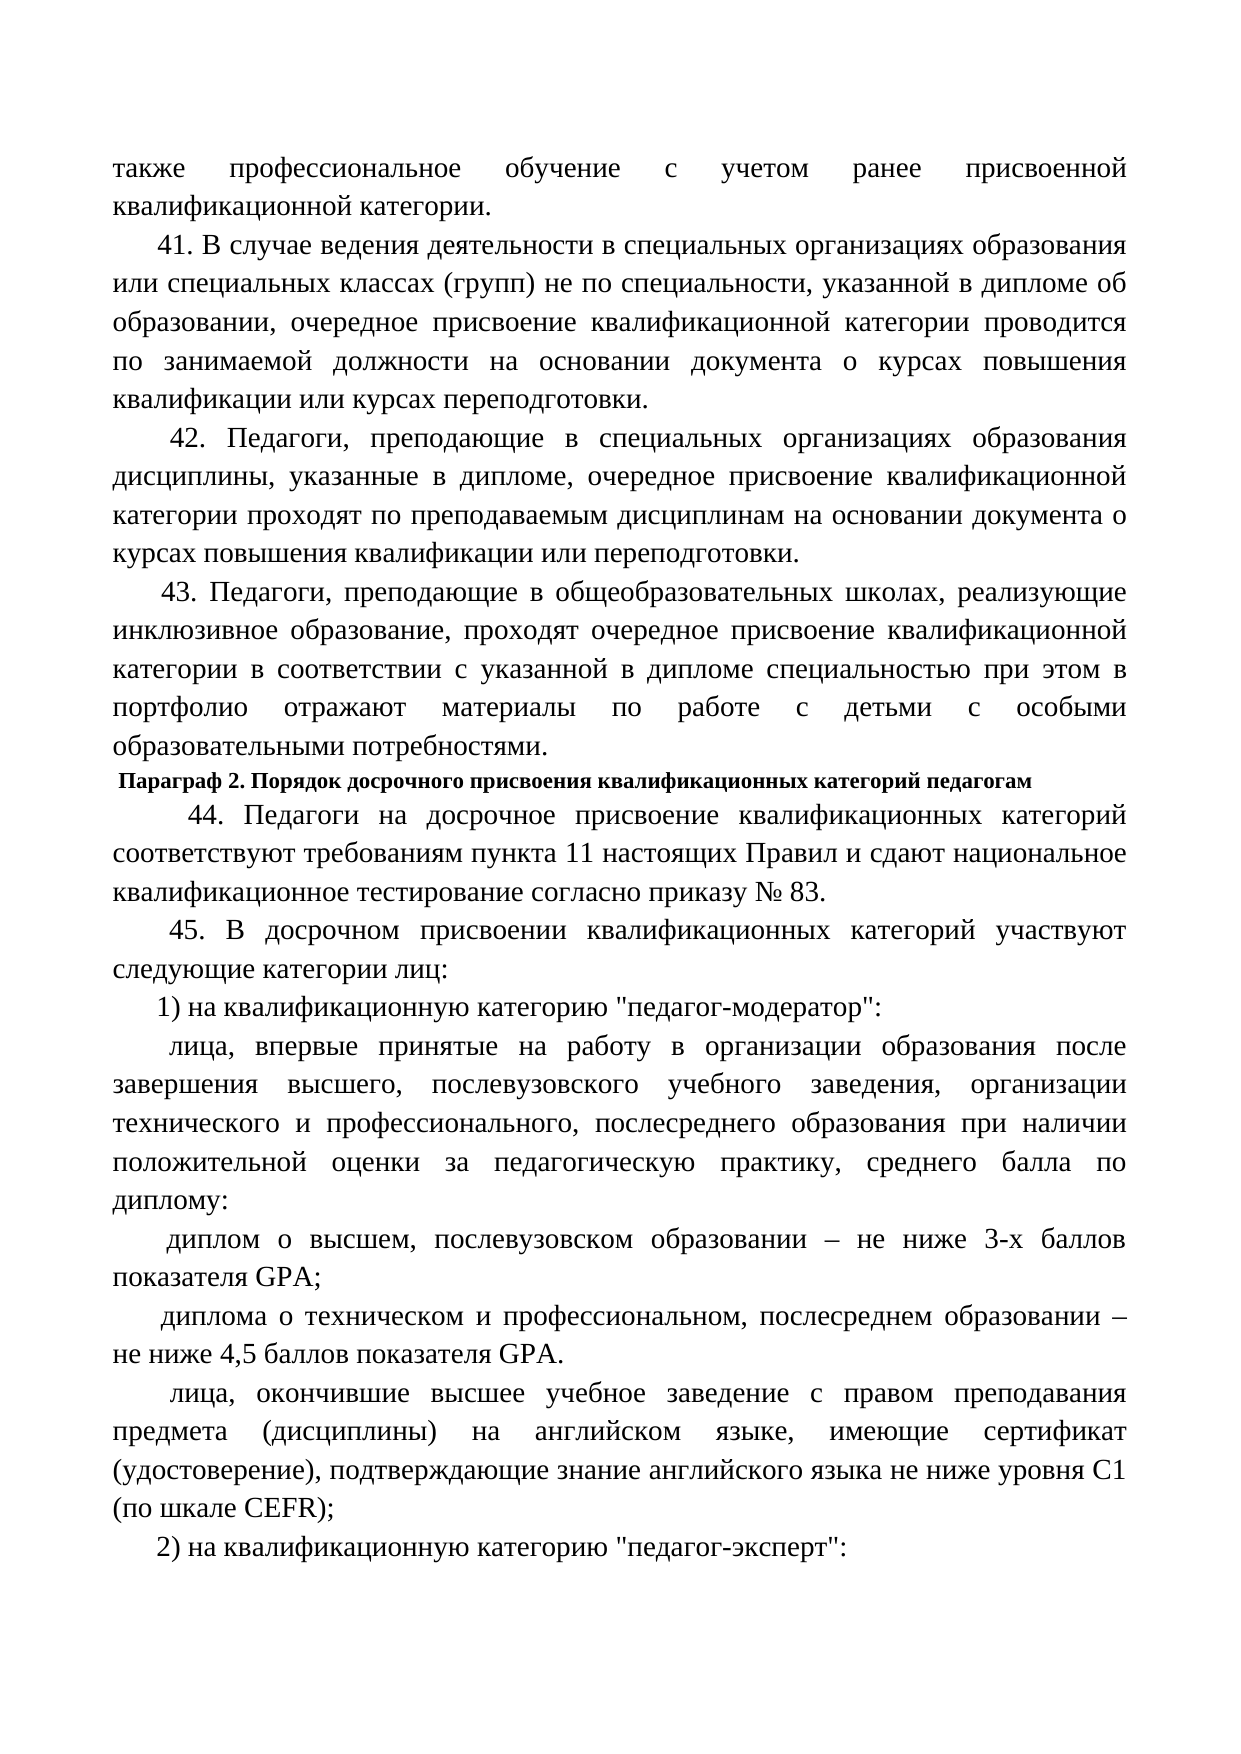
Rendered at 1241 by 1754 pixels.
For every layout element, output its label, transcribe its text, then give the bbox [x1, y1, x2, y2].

text 1) на квалификационную категорию "педагог-модератор": [112, 989, 1128, 1023]
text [112, 150, 1128, 222]
text 42. Педагоги, преподающие в специальных организациях образования дисциплины, указанные в дипломе, очередное присвоение квалификационной категории проходят по преподаваемым дисциплинам на основании документа о курсах повышения квалификации или переподготовки. [112, 420, 1128, 569]
text Параграф 2. Порядок досрочного присвоения квалификационных категорий педагогам [112, 767, 1128, 793]
text 45. В досрочном присвоении квалификационных категорий участвуют следующие категории лиц: [112, 912, 1128, 984]
text 44. Педагоги на досрочное присвоение квалификационных категорий соответствуют требованиям пункта 11 настоящих Правил и сдают национальное квалификационное тестирование согласно приказу № 83. [112, 797, 1128, 907]
text лица, впервые принятые на работу в организации образования после завершения высшего, послевузовского учебного заведения, организации технического и профессионального, послесреднего образования при наличии положительной оценки за педагогическую практику, среднего балла по диплому: [112, 1028, 1128, 1216]
text 41. В случае ведения деятельности в специальных организациях образования или специальных классах (групп) не по специальности, указанной в дипломе об образовании, очередное присвоение квалификационной категории проводится по занимаемой должности на основании документа о курсах повышения квалификации или курсах переподготовки. [112, 227, 1128, 415]
text диплома о техническом и профессиональном, послесреднем образовании – не ниже 4,5 баллов показателя GPA. [112, 1298, 1128, 1370]
text 43. Педагоги, преподающие в общеобразовательных школах, реализующие инклюзивное образование, проходят очередное присвоение квалификационной категории в соответствии с указанной в дипломе специальностью при этом в портфолио отражают материалы по работе с детьми с особыми образовательными потребностями. [112, 574, 1128, 762]
text диплом о высшем, послевузовском образовании – не ниже 3-х баллов показателя GPA; [112, 1221, 1128, 1293]
text 2) на квалификационную категорию "педагог-эксперт": [112, 1529, 1128, 1563]
text лица, окончившие высшее учебное заведение с правом преподавания предмета (дисциплины) на английском языке, имеющие сертификат (удостоверение), подтверждающие знание английского языка не ниже уровня С1 (по шкале CEFR); [112, 1375, 1128, 1524]
